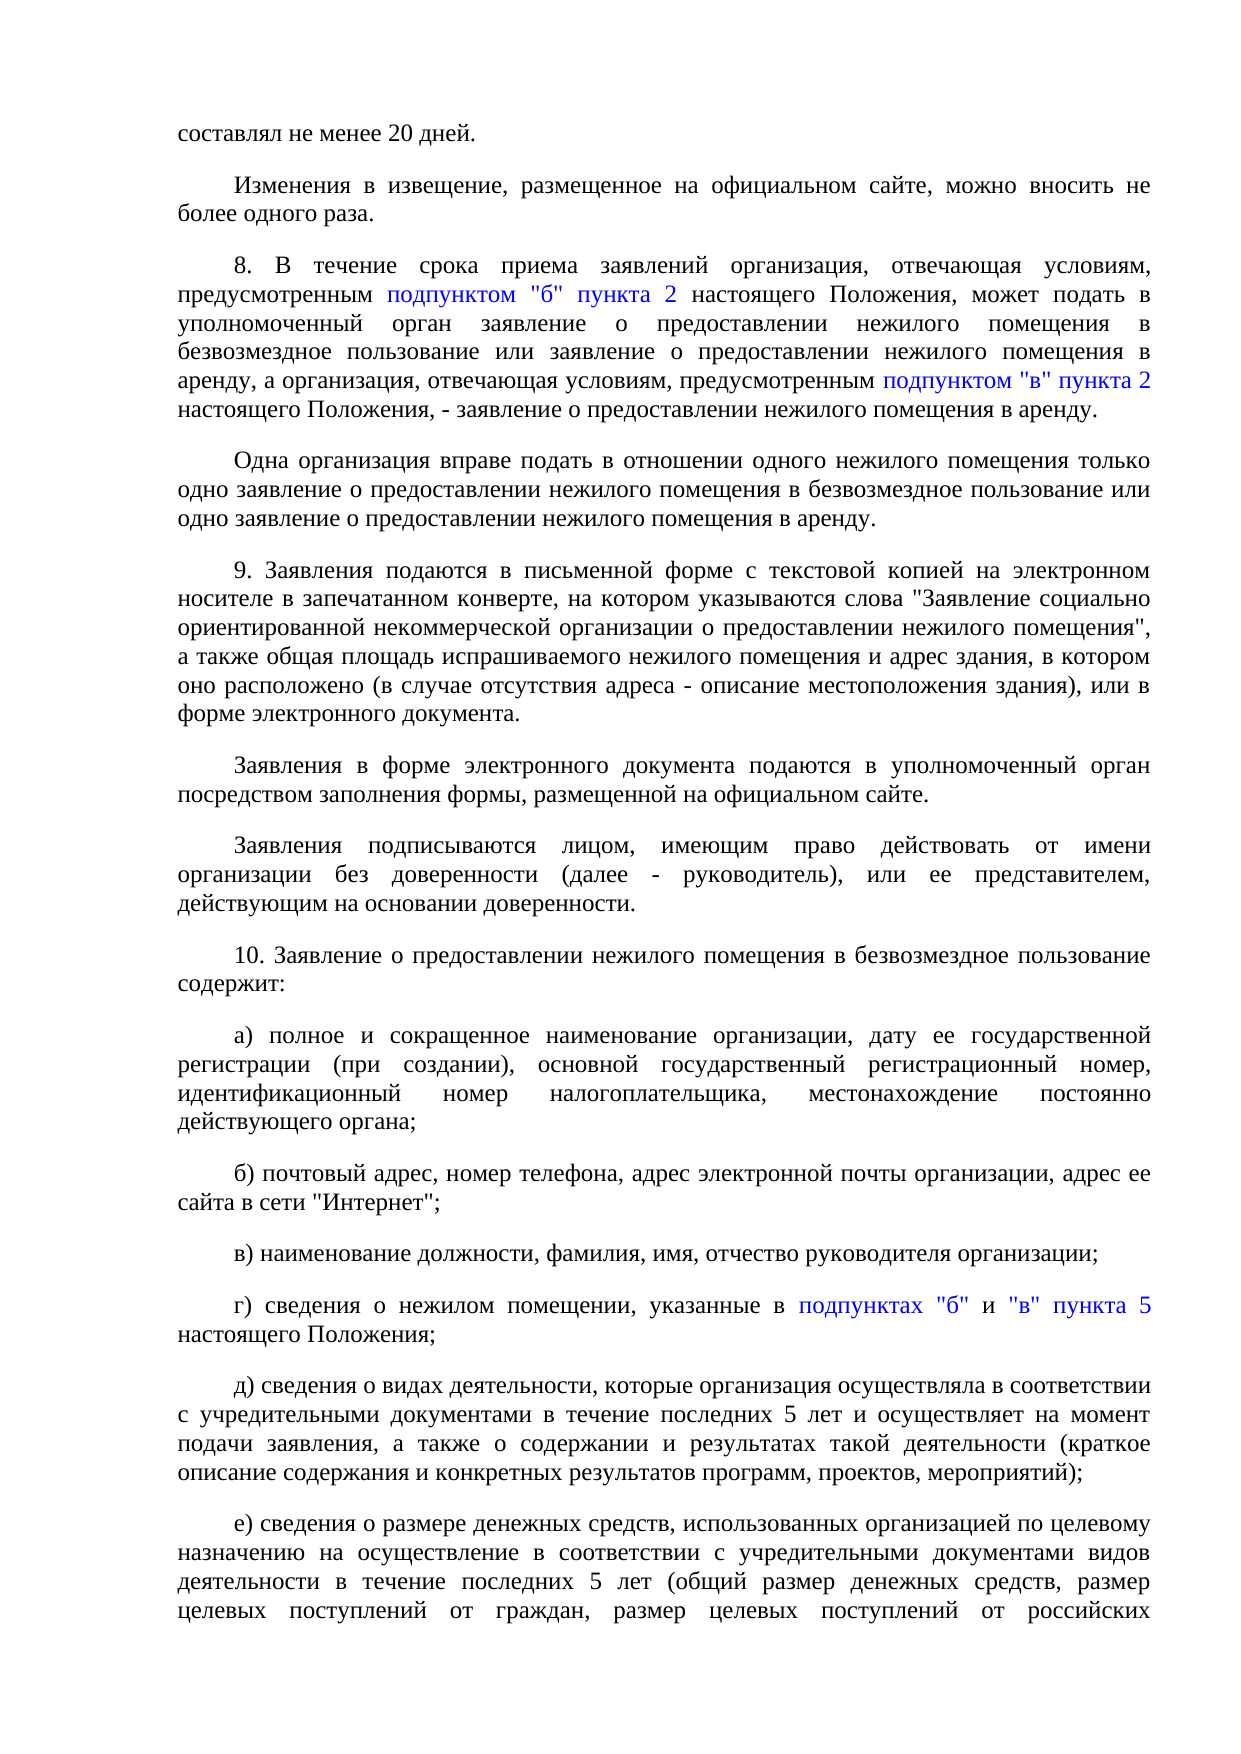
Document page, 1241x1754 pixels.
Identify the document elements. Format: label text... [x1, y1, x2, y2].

text Одна организация вправе подать в отношении одного нежилого помещения только одно заявление о предоставлении нежилого помещения в безвозмездное пользование или одно заявление о предоставлении нежилого помещения в аренду. [177, 446, 1152, 532]
text Заявления в форме электронного документа подаются в уполномоченный орган посредством заполнения формы, размещенной на официальном сайте. [177, 750, 1152, 808]
text д) сведения о видах деятельности, которые организация осуществляла в соответствии с учредительными документами в течение последних 5 лет и осуществляет на момент подачи заявления, а также о содержании и результатах такой деятельности (краткое описание содержания и конкретных результатов программ, проектов, мероприятий); [177, 1371, 1152, 1486]
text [177, 118, 1152, 147]
text г) сведения о нежилом помещении, указанные в подпунктах "б" и "в" пункта 5 настоящего Положения; [177, 1290, 1152, 1348]
text а) полное и сокращенное наименование организации, дату ее государственной регистрации (при создании), основной государственный регистрационный номер, идентификационный номер налогоплательщика, местонахождение постоянно действующего органа; [177, 1020, 1152, 1135]
text Изменения в извещение, размещенное на официальном сайте, можно вносить не более одного раза. [177, 170, 1152, 227]
text 9. Заявления подаются в письменной форме с текстовой копией на электронном носителе в запечатанном конверте, на котором указываются слова "Заявление социально ориентированной некоммерческой организации о предоставлении нежилого помещения", а также общая площадь испрашиваемого нежилого помещения и адрес здания, в котором оно расположено (в случае отсутствия адреса - описание местоположения здания), или в форме электронного документа. [177, 555, 1152, 727]
text Заявления подписываются лицом, имеющим право действовать от имени организации без доверенности (далее - руководитель), или ее представителем, действующим на основании доверенности. [177, 831, 1152, 917]
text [177, 1508, 1152, 1623]
text 10. Заявление о предоставлении нежилого помещения в безвозмездное пользование содержит: [177, 940, 1152, 997]
text в) наименование должности, фамилия, имя, отчество руководителя организации; [177, 1238, 1152, 1267]
text б) почтовый адрес, номер телефона, адрес электронной почты организации, адрес ее сайта в сети "Интернет"; [177, 1158, 1152, 1216]
text 8. В течение срока приема заявлений организация, отвечающая условиям, предусмотренным подпунктом "б" пункта 2 настоящего Положения, может подать в уполномоченный орган заявление о предоставлении нежилого помещения в безвозмездное пользование или заявление о предоставлении нежилого помещения в аренду, а организация, отвечающая условиям, предусмотренным подпунктом "в" пункта 2 настоящего Положения, - заявление о предоставлении нежилого помещения в аренду. [177, 250, 1152, 423]
